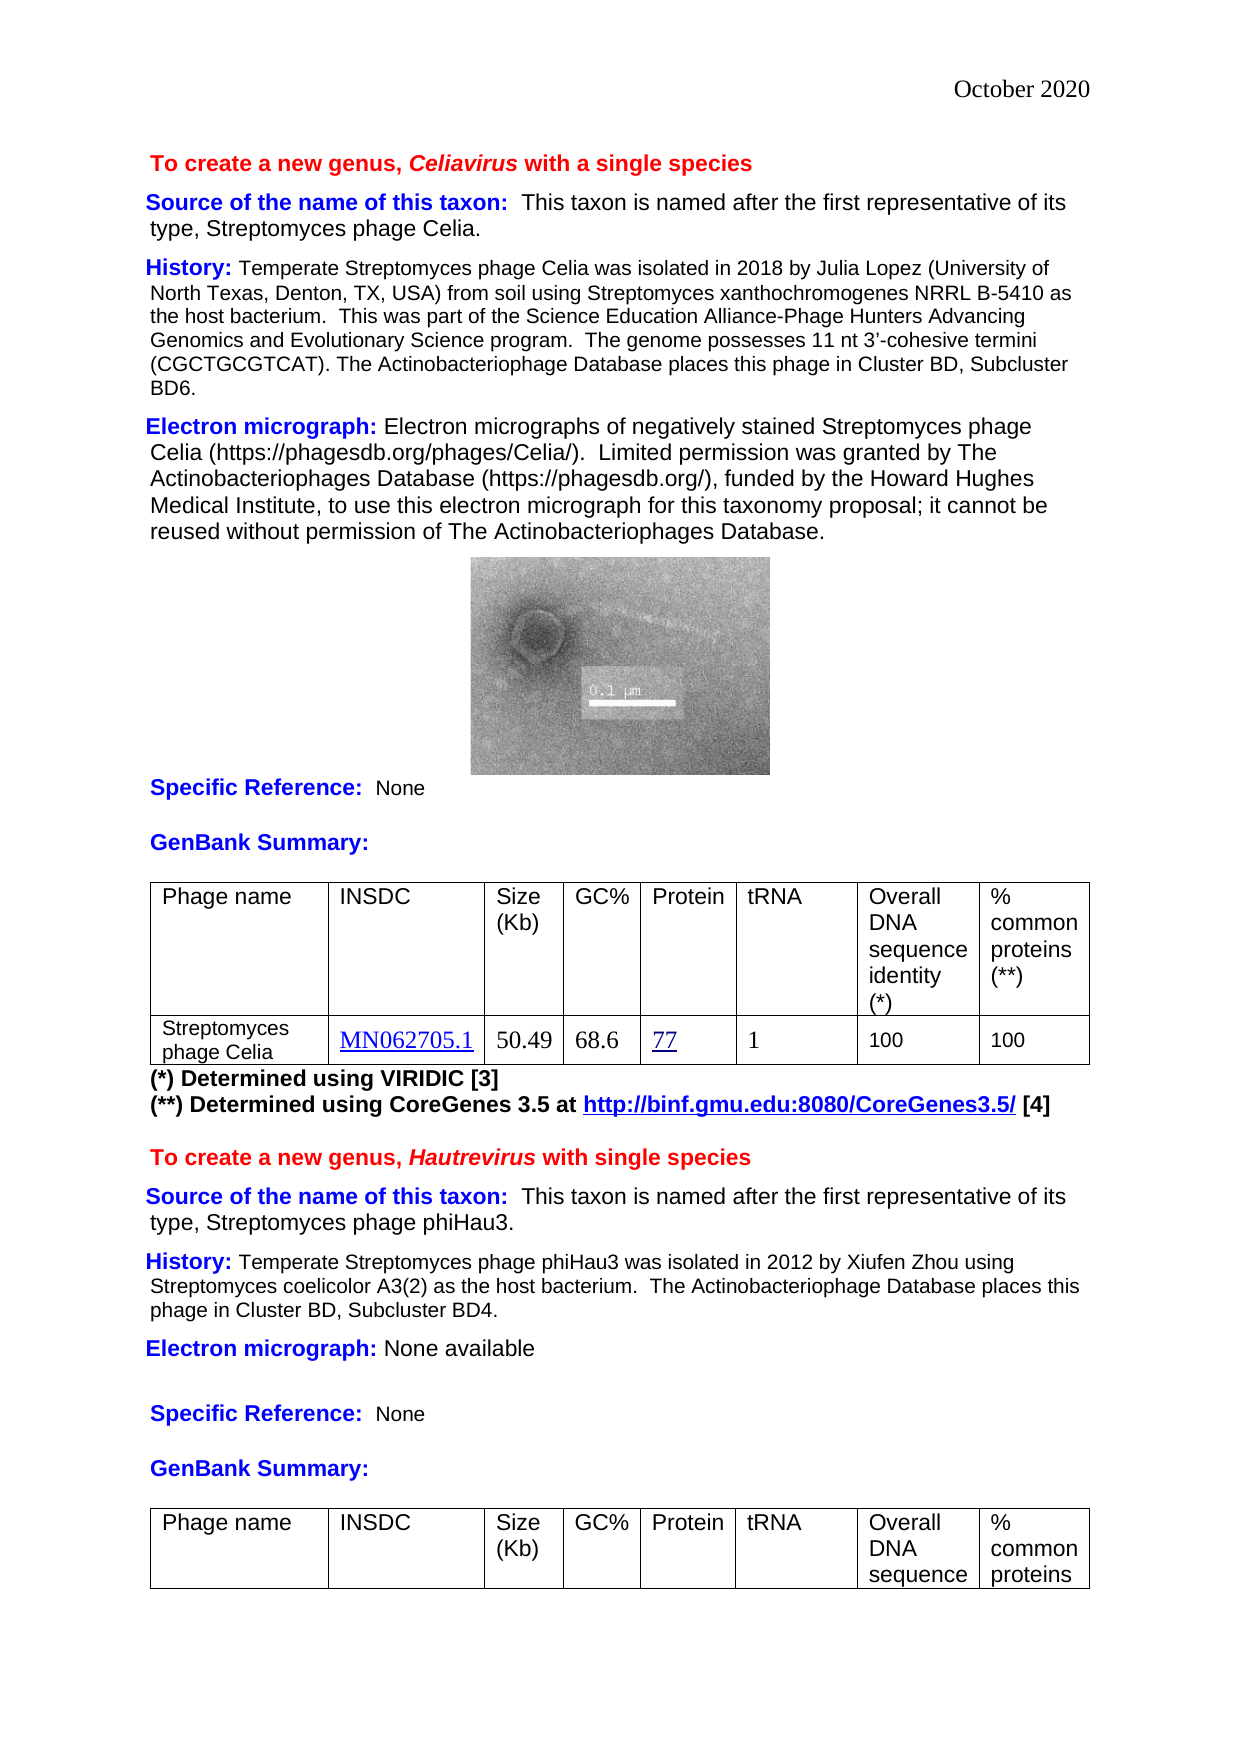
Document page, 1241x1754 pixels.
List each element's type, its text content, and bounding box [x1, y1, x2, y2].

text GenBank Summary: [150, 829, 1090, 856]
text History: Temperate Streptomyces phage Celia was isolated in 2018 by Julia Lopez (University of North Texas, Denton, TX, USA) from soil using Streptomyces xanthochromogenes NRRL B-5410 as the host bacterium. This was part of the Science Education Alliance-Phage Hunters Advancing Genomics and Evolutionary Science program. The genome possesses 11 nt 3’-cohesive termini (CGCTGCGTCAT). The Actinobacteriophage Database places this phage in Cluster BD, Subcluster BD6. [145, 254, 1090, 400]
table_header Phage name [151, 883, 328, 1015]
table_header % common proteins (**) [980, 883, 1089, 1015]
text To create a new genus, Celiavirus with a single species [150, 150, 1090, 176]
table_header Phage name [151, 1509, 328, 1588]
text History: Temperate Streptomyces phage phiHau3 was isolated in 2012 by Xiufen Zhou using Streptomyces coelicolor A3(2) as the host bacterium. The Actinobacteriophage Database places this phage in Cluster BD, Subcluster BD4. [145, 1248, 1090, 1322]
table_header Size (Kb) [485, 1509, 563, 1588]
table_header Overall DNA sequence identity (*) [858, 883, 979, 1015]
table_header GC% [564, 883, 640, 1015]
text GenBank Summary: [150, 1455, 1090, 1481]
picture [470, 557, 770, 775]
text Specific Reference: None [150, 774, 1090, 801]
text Specific Reference: None [150, 1400, 1090, 1426]
table_cell 100 [980, 1016, 1089, 1064]
table_cell Streptomyces phage Celia [151, 1016, 328, 1064]
table_header INSDC [329, 1509, 484, 1588]
table_cell 68.6 [564, 1016, 640, 1064]
text Electron micrograph: Electron micrographs of negatively stained Streptomyces phage Celia (https://phagesdb.org/phages/Celia/). Limited permission was granted by The Actinobacteriophages Database (https://phagesdb.org/), funded by the Howard Hughes Medical Institute, to use this electron micrograph for this taxonomy proposal; it cannot be reused without permission of The Actinobacteriophages Database. [145, 413, 1090, 544]
table_header Protein [641, 883, 736, 1015]
text (*) Determined using VIRIDIC [3] [150, 1065, 1090, 1091]
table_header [858, 1509, 979, 1588]
table_header GC% [564, 1509, 640, 1588]
table_header tRNA [737, 883, 857, 1015]
table_cell MN062705.1 [329, 1016, 484, 1064]
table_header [980, 1509, 1089, 1588]
text Source of the name of this taxon: This taxon is named after the first representative of its type, Streptomyces phage phiHau3. [145, 1183, 1090, 1235]
text To create a new genus, Hautrevirus with single species [150, 1144, 1090, 1170]
table_cell 77 [641, 1016, 736, 1064]
text (**) Determined using CoreGenes 3.5 at http://binf.gmu.edu:8080/CoreGenes3.5/ [4] [150, 1091, 1090, 1117]
text Electron micrograph: None available [145, 1335, 1090, 1361]
table_cell 1 [737, 1016, 857, 1064]
table_header INSDC [329, 883, 484, 1015]
table_header tRNA [736, 1509, 857, 1588]
table_header Protein [641, 1509, 735, 1588]
text Source of the name of this taxon: This taxon is named after the first representative of its type, Streptomyces phage Celia. [145, 189, 1090, 242]
table_cell 50.49 [485, 1016, 563, 1064]
table_cell 100 [858, 1016, 979, 1064]
table_header Size (Kb) [485, 883, 563, 1015]
